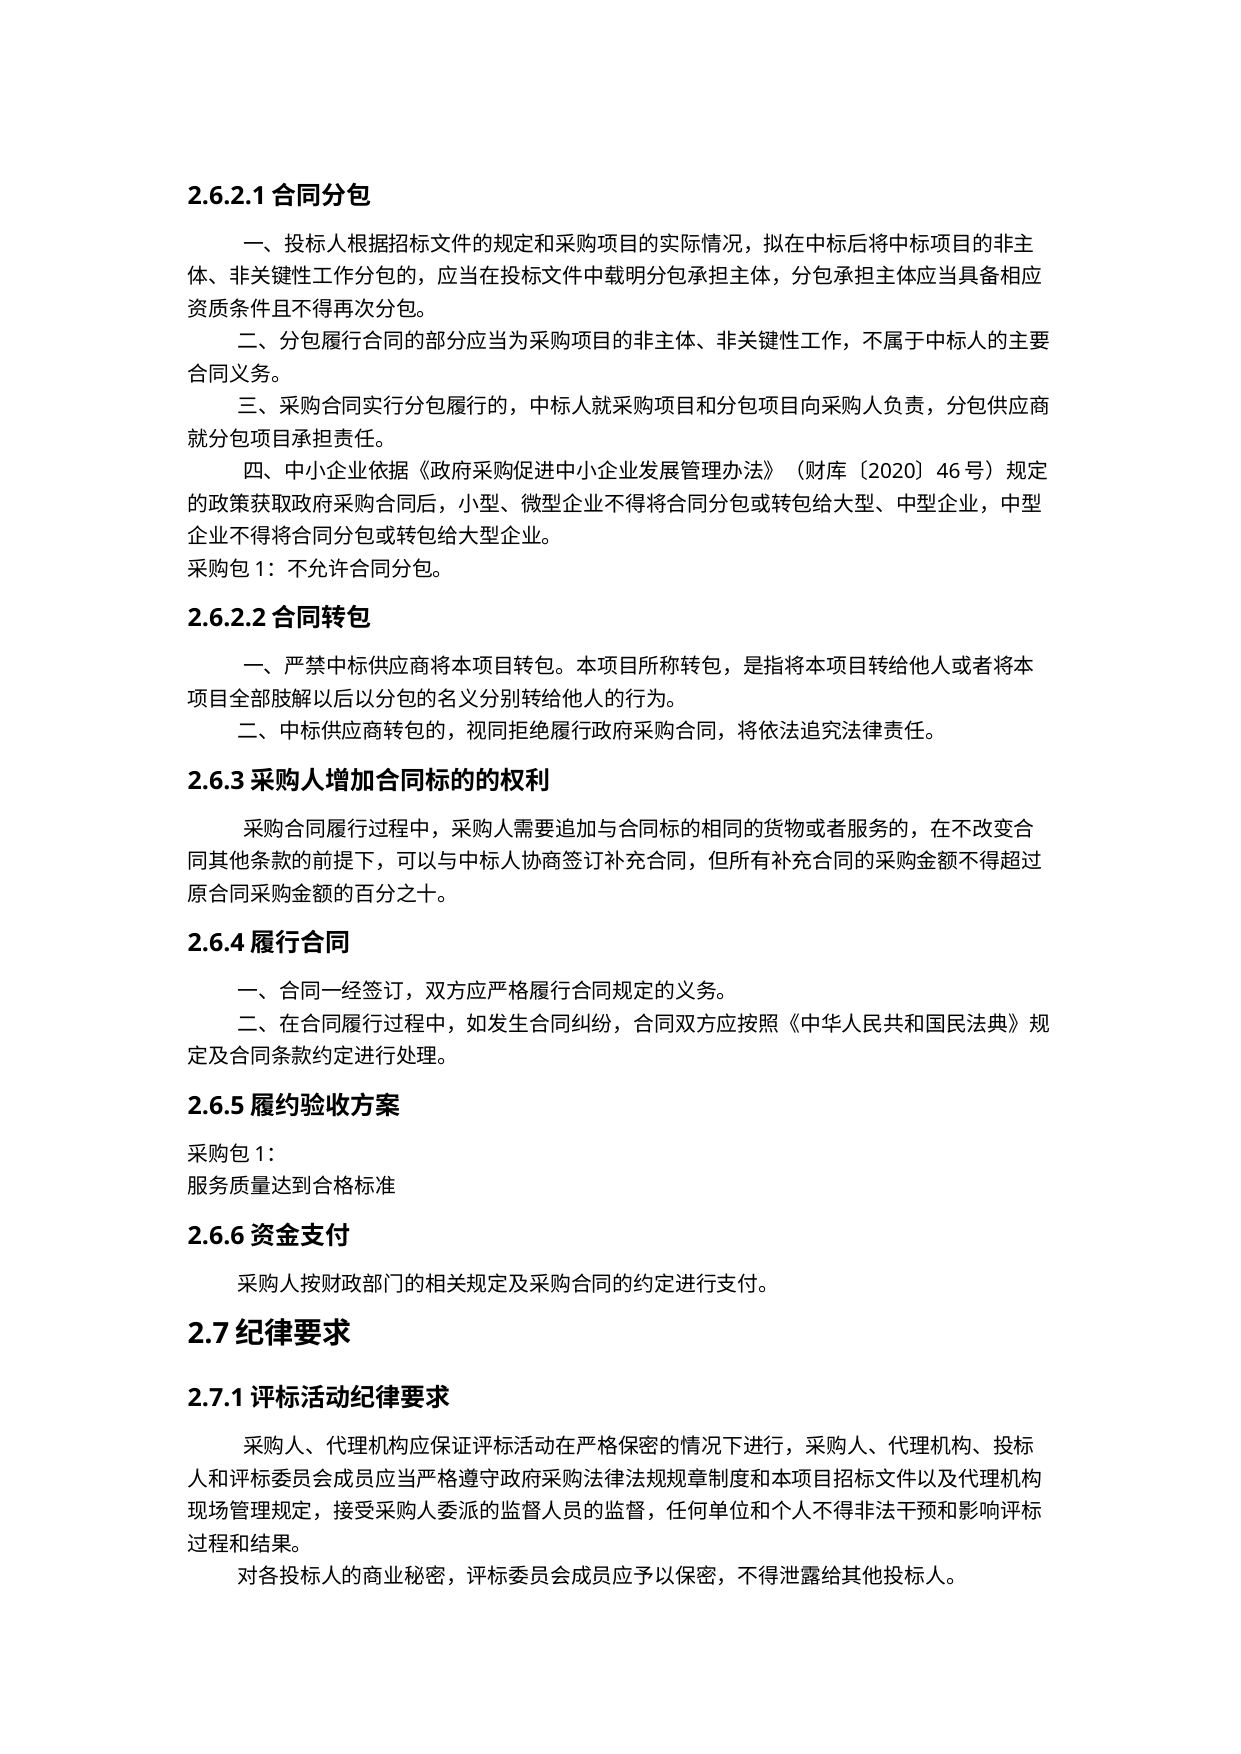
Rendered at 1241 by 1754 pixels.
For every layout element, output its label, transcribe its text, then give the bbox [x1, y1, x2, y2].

text 四、中小企业依据《政府采购促进中小企业发展管理办法》（财库〔2020〕46号）规定的政策获取政府采购合同后，小型、微型企业不得将合同分包或转包给大型、中型企业，中型企业不得将合同分包或转包给大型企业。 [187, 454, 1053, 552]
text 2.6.3采购人增加合同标的的权利 [187, 747, 1053, 812]
text 2.6.4履行合同 [187, 909, 1053, 974]
text 二、分包履行合同的部分应当为采购项目的非主体、非关键性工作，不属于中标人的主要合同义务。 [187, 324, 1053, 389]
text 一、严禁中标供应商将本项目转包。本项目所称转包，是指将本项目转给他人或者将本项目全部肢解以后以分包的名义分别转给他人的行为。 [187, 649, 1053, 714]
text 一、投标人根据招标文件的规定和采购项目的实际情况，拟在中标后将中标项目的非主体、非关键性工作分包的，应当在投标文件中载明分包承担主体，分包承担主体应当具备相应资质条件且不得再次分包。 [187, 227, 1053, 324]
text 二、在合同履行过程中，如发生合同纠纷，合同双方应按照《中华人民共和国民法典》规定及合同条款约定进行处理。 [187, 1007, 1053, 1072]
text 二、中标供应商转包的，视同拒绝履行政府采购合同，将依法追究法律责任。 [187, 714, 1053, 747]
text 三、采购合同实行分包履行的，中标人就采购项目和分包项目向采购人负责，分包供应商就分包项目承担责任。 [187, 389, 1053, 454]
text 采购包1： [187, 1137, 1053, 1169]
text 对各投标人的商业秘密，评标委员会成员应予以保密，不得泄露给其他投标人。 [187, 1559, 1053, 1592]
text 2.6.5履约验收方案 [187, 1072, 1053, 1137]
text 2.7.1评标活动纪律要求 [187, 1364, 1053, 1429]
text 采购人按财政部门的相关规定及采购合同的约定进行支付。 [187, 1267, 1053, 1299]
text 采购合同履行过程中，采购人需要追加与合同标的相同的货物或者服务的，在不改变合同其他条款的前提下，可以与中标人协商签订补充合同，但所有补充合同的采购金额不得超过原合同采购金额的百分之十。 [187, 812, 1053, 909]
text 2.6.2.1合同分包 [187, 162, 1053, 227]
text 2.6.6资金支付 [187, 1202, 1053, 1267]
text 2.6.2.2合同转包 [187, 584, 1053, 649]
text 采购人、代理机构应保证评标活动在严格保密的情况下进行，采购人、代理机构、投标人和评标委员会成员应当严格遵守政府采购法律法规规章制度和本项目招标文件以及代理机构现场管理规定，接受采购人委派的监督人员的监督，任何单位和个人不得非法干预和影响评标过程和结果。 [187, 1429, 1053, 1559]
text 2.7纪律要求 [187, 1299, 1053, 1364]
text 采购包1：不允许合同分包。 [187, 552, 1053, 584]
text 一、合同一经签订，双方应严格履行合同规定的义务。 [187, 974, 1053, 1007]
text 服务质量达到合格标准 [187, 1169, 1053, 1202]
